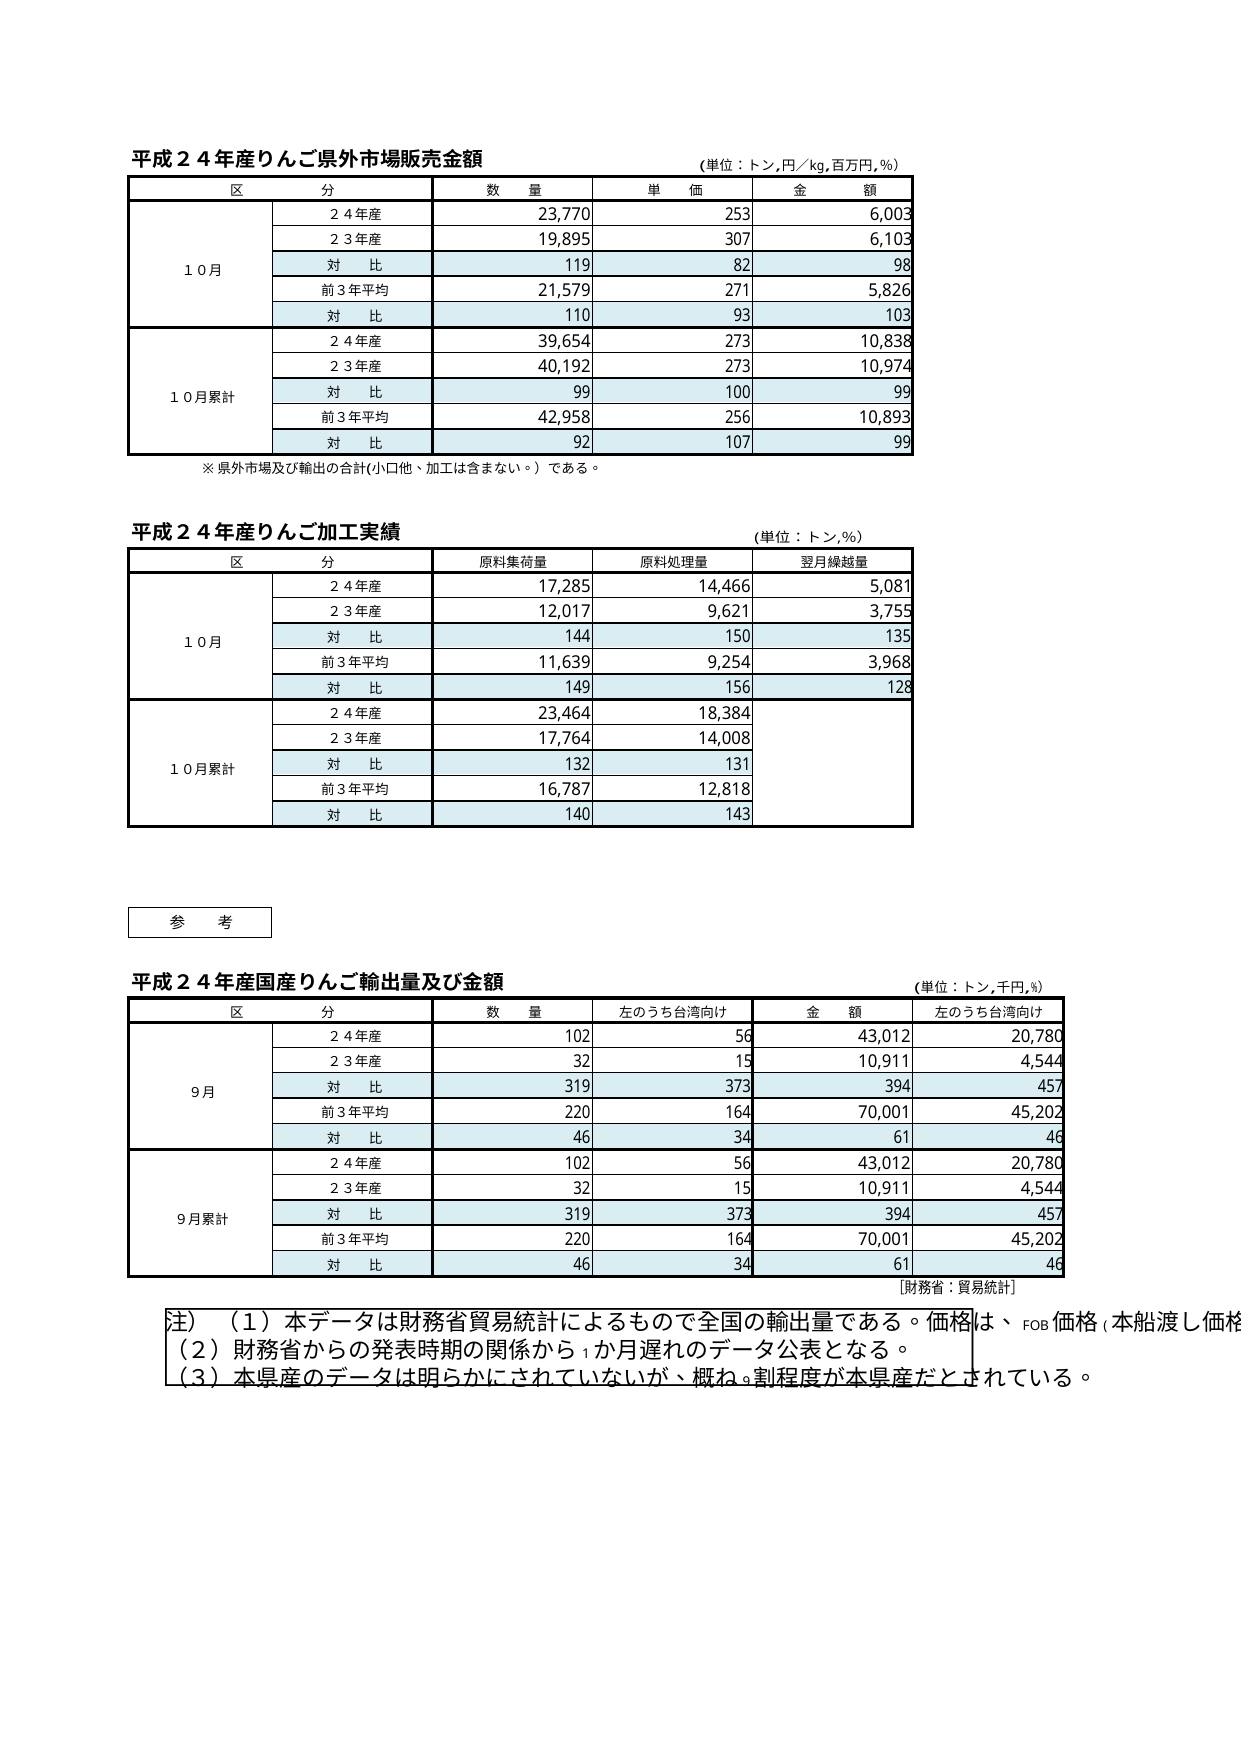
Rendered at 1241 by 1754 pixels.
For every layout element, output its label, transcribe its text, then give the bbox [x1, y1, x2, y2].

table_cell 前３年平均 [273, 776, 431, 800]
table_cell 10,911 [754, 1175, 912, 1199]
table_cell 144 [434, 624, 592, 647]
table_cell 98 [753, 252, 911, 275]
table_cell 32 [434, 1175, 592, 1199]
text ※ 県外市場及び輸出の合計(小口他、加工は含まない。）である。 [202, 459, 1175, 477]
table_cell 対 比 [273, 1124, 431, 1148]
table_cell 前３年平均 [273, 404, 431, 428]
table_cell 319 [434, 1201, 592, 1224]
table_cell [753, 701, 911, 825]
table_cell ２３年産 [273, 353, 431, 377]
table_cell 9,621 [593, 598, 752, 622]
table_cell 前３年平均 [273, 277, 431, 301]
table_cell 43,012 [754, 1024, 912, 1046]
table_cell 307 [593, 226, 752, 250]
table_cell 99 [753, 430, 911, 453]
table_cell ２３年産 [273, 725, 431, 749]
table_cell 5,826 [753, 277, 911, 301]
table_cell 14,008 [593, 725, 752, 749]
table_cell 394 [754, 1201, 912, 1224]
table_cell 10,974 [753, 353, 911, 377]
table_cell 15 [593, 1175, 751, 1199]
table_cell 99 [434, 379, 592, 402]
table_cell 11,639 [434, 649, 592, 673]
table_cell 99 [753, 379, 911, 402]
table_cell 対 比 [273, 751, 431, 774]
table_cell 23,464 [434, 701, 592, 724]
table_cell 9,254 [593, 649, 752, 673]
table_header 数 量 [434, 178, 592, 199]
table_cell ２４年産 [273, 701, 431, 724]
table_cell ２４年産 [273, 1024, 431, 1046]
table_cell 164 [593, 1226, 751, 1250]
table_cell 12,818 [593, 776, 752, 800]
table_cell 17,764 [434, 725, 592, 749]
table_cell 394 [754, 1073, 912, 1097]
table_cell 164 [593, 1099, 751, 1123]
table_cell 前３年平均 [273, 1226, 431, 1250]
table_cell ２３年産 [273, 598, 431, 622]
table_cell 150 [593, 624, 752, 647]
table_cell 対 比 [273, 624, 431, 647]
table_cell 61 [754, 1251, 912, 1275]
table_cell ２３年産 [273, 1175, 431, 1199]
table_cell 220 [434, 1226, 592, 1250]
table_cell 4,544 [913, 1175, 1062, 1199]
table_cell ２４年産 [273, 329, 431, 352]
table_header 金 額 [754, 1000, 912, 1021]
table_cell 82 [593, 252, 752, 275]
table_cell 135 [753, 624, 911, 647]
table_cell 373 [593, 1201, 751, 1224]
table_cell 56 [593, 1151, 751, 1173]
table_cell 42,958 [434, 404, 592, 428]
text 平成２４年産りんご加工実績 [131, 512, 405, 547]
table_cell 前３年平均 [273, 649, 431, 673]
table_cell 70,001 [754, 1226, 912, 1250]
table_cell ２３年産 [273, 226, 431, 250]
text 平成２４年産国産りんご輸出量及び金額 [131, 961, 509, 996]
table_cell 対 比 [273, 379, 431, 402]
table_cell 149 [434, 675, 592, 698]
table_cell 対 比 [273, 430, 431, 453]
table_header 区 分 [130, 1000, 431, 1021]
table_header 単 価 [593, 178, 752, 199]
table_cell 46 [913, 1124, 1062, 1148]
table_cell 45,202 [913, 1226, 1062, 1250]
table_cell 102 [434, 1151, 592, 1173]
table_cell 20,780 [913, 1151, 1062, 1173]
table_header 左のうち台湾向け [593, 1000, 751, 1021]
table_cell 43,012 [754, 1151, 912, 1173]
table_cell 92 [434, 430, 592, 453]
table_cell １０月累計 [130, 701, 272, 825]
table_cell 39,654 [434, 329, 592, 352]
text (単位：トン,％） [754, 528, 1175, 546]
table_cell 23,770 [434, 202, 592, 224]
table_cell 100 [593, 379, 752, 402]
table_cell 14,466 [593, 574, 752, 597]
table_cell １０月 [130, 574, 272, 698]
table_cell 273 [593, 353, 752, 377]
table_cell 40,192 [434, 353, 592, 377]
table_cell 46 [434, 1124, 592, 1148]
table_cell 対 比 [273, 1201, 431, 1224]
table_cell 5,081 [753, 574, 911, 597]
table_cell 56 [593, 1024, 751, 1046]
table_cell 10,911 [754, 1048, 912, 1072]
table_cell 93 [593, 302, 752, 326]
table_cell 対 比 [273, 302, 431, 326]
table_cell 対 比 [273, 1073, 431, 1097]
table_cell 46 [913, 1251, 1062, 1275]
text ［財務省：貿易統計］ [114, 1278, 1023, 1298]
table_cell ２４年産 [273, 574, 431, 597]
table_cell 110 [434, 302, 592, 326]
table_cell ２４年産 [273, 1151, 431, 1173]
table_cell 46 [434, 1251, 592, 1275]
text (単位：トン,千円,%） [914, 978, 1175, 996]
table_cell 3,968 [753, 649, 911, 673]
table_cell 119 [434, 252, 592, 275]
table_cell 34 [593, 1124, 751, 1148]
table_cell 102 [434, 1024, 592, 1046]
table_cell 373 [593, 1073, 751, 1097]
table_cell ２３年産 [273, 1048, 431, 1072]
table_cell 対 比 [273, 252, 431, 275]
table_cell 12,017 [434, 598, 592, 622]
table_cell 143 [593, 802, 752, 825]
table_cell 107 [593, 430, 752, 453]
table_cell 457 [913, 1073, 1062, 1097]
table_cell 271 [593, 277, 752, 301]
table_cell 131 [593, 751, 752, 774]
table_cell 70,001 [754, 1099, 912, 1123]
table_cell 32 [434, 1048, 592, 1072]
table_cell 140 [434, 802, 592, 825]
table_cell 6,003 [753, 202, 911, 224]
table_cell 457 [913, 1201, 1062, 1224]
table_cell 34 [593, 1251, 751, 1275]
text (単位：トン,円／kg,百万円,％） [699, 156, 1175, 174]
table_cell １０月累計 [130, 329, 272, 453]
table_cell 128 [753, 675, 911, 698]
table_cell ９月累計 [130, 1151, 272, 1275]
table_cell 17,285 [434, 574, 592, 597]
table_cell ９月 [130, 1024, 272, 1148]
table_header 翌月繰越量 [753, 550, 911, 571]
table_cell 103 [753, 302, 911, 326]
table_cell 256 [593, 404, 752, 428]
text 平成２４年産りんご県外市場販売金額 [131, 139, 488, 173]
table_cell ２４年産 [273, 202, 431, 224]
table_cell 対 比 [273, 1251, 431, 1275]
table_cell 前３年平均 [273, 1099, 431, 1123]
table_cell １０月 [130, 202, 272, 326]
table_cell 45,202 [913, 1099, 1062, 1123]
table_cell 156 [593, 675, 752, 698]
table_cell 220 [434, 1099, 592, 1123]
table_cell 3,755 [753, 598, 911, 622]
table_header 原料処理量 [593, 550, 752, 571]
table_cell 19,895 [434, 226, 592, 250]
table_cell 18,384 [593, 701, 752, 724]
table_header 原料集荷量 [434, 550, 592, 571]
table_cell 319 [434, 1073, 592, 1097]
table_cell 21,579 [434, 277, 592, 301]
table_cell 対 比 [273, 675, 431, 698]
table_cell 273 [593, 329, 752, 352]
table_cell 10,838 [753, 329, 911, 352]
table_cell 253 [593, 202, 752, 224]
table_cell 10,893 [753, 404, 911, 428]
table_cell 132 [434, 751, 592, 774]
table_header 区 分 [130, 550, 431, 571]
table_cell 4,544 [913, 1048, 1062, 1072]
table_cell 15 [593, 1048, 751, 1072]
table_cell 6,103 [753, 226, 911, 250]
table_header 金 額 [753, 178, 911, 199]
table_cell 16,787 [434, 776, 592, 800]
table_cell 61 [754, 1124, 912, 1148]
table_cell 対 比 [273, 802, 431, 825]
table_header 区 分 [130, 178, 431, 199]
table_cell 20,780 [913, 1024, 1062, 1046]
table_header 左のうち台湾向け [913, 1000, 1062, 1021]
table_header 数 量 [434, 1000, 592, 1021]
